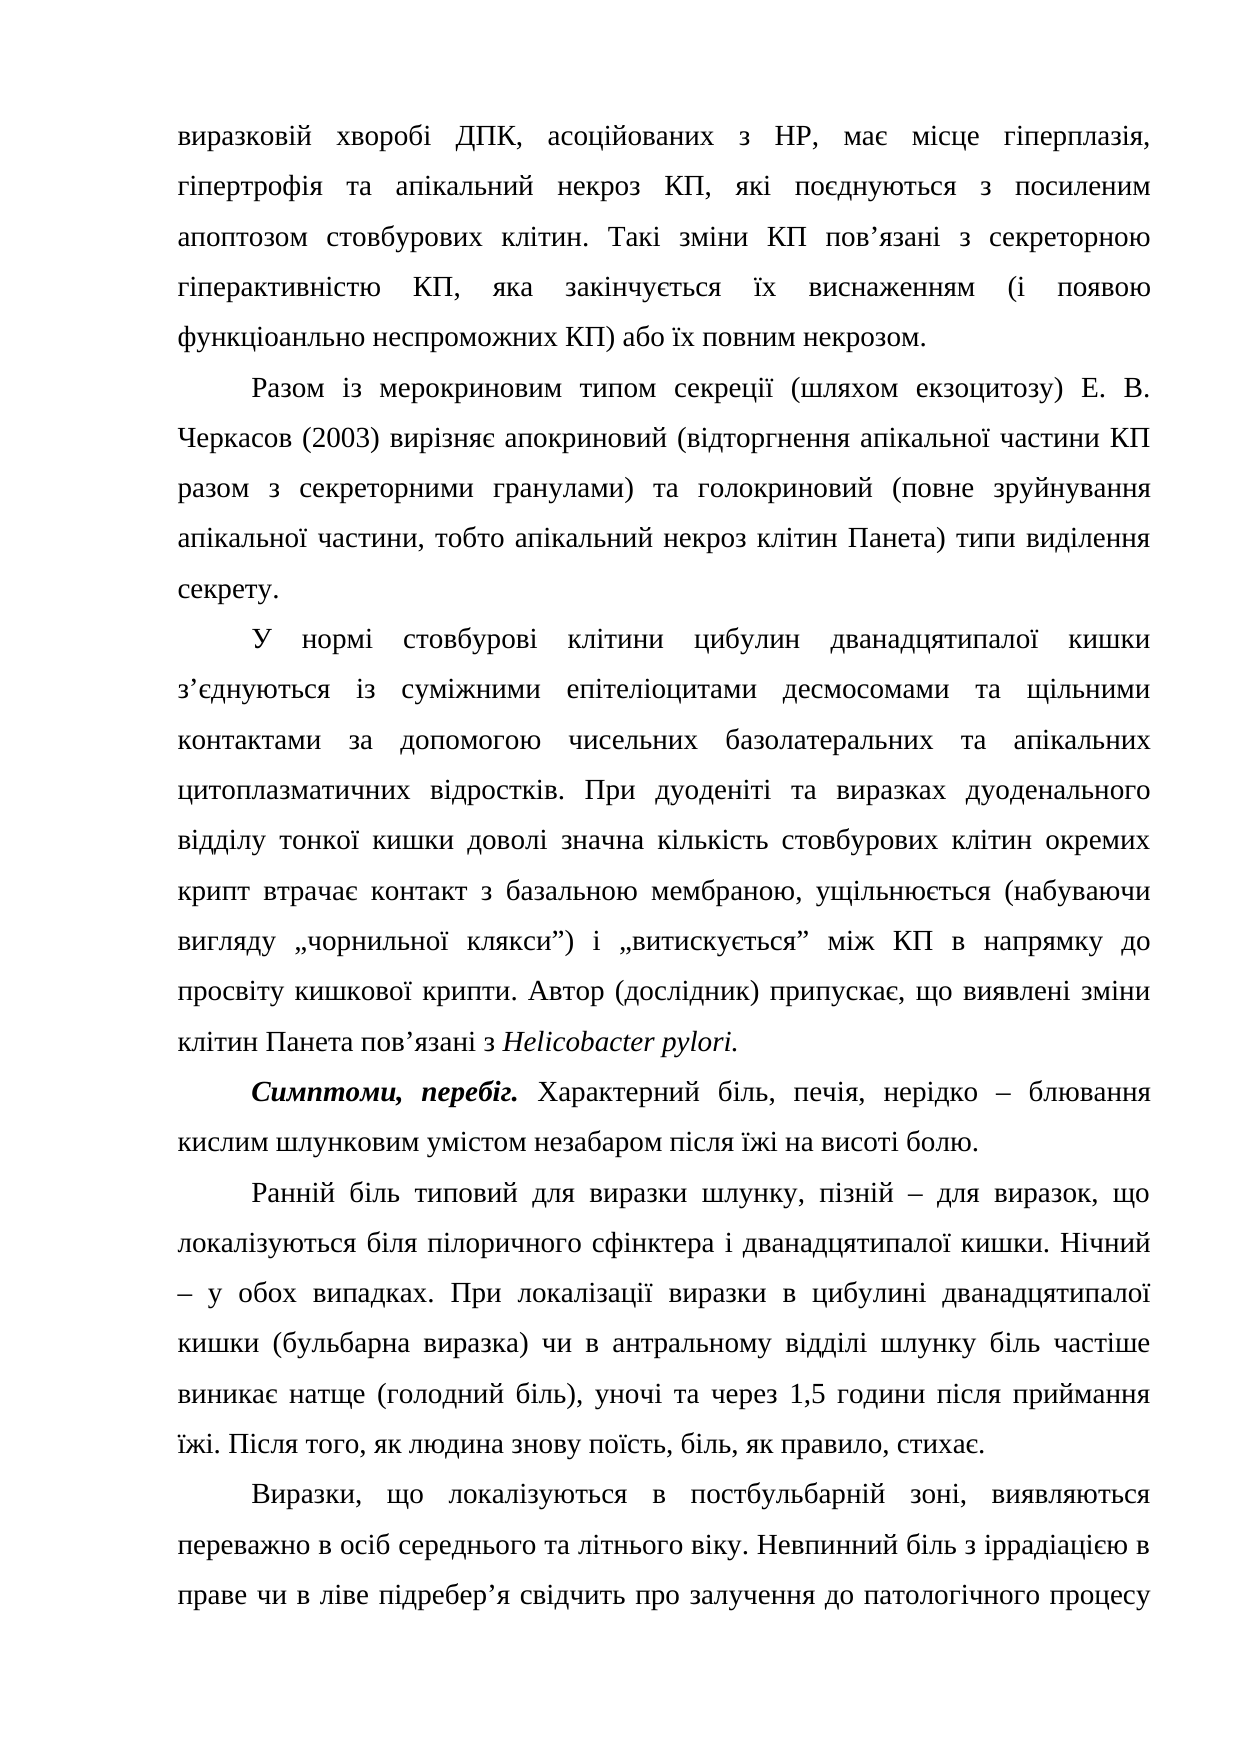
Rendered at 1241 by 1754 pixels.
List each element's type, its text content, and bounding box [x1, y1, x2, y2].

text Ранній біль типовий для виразки шлунку, пізній – для виразок, що локалізуються біля пілоричного сфінктера і дванадцятипалої кишки. Нічний – у обох випадках. При локалізації виразки в цибулині дванадцятипалої кишки (бульбарна виразка) чи в антральному відділі шлунку біль частіше виникає натще (голодний біль), уночі та через 1,5 години після приймання їжі. Після того, як людина знову поїсть, біль, як правило, стихає. [177, 1175, 1152, 1460]
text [177, 118, 1152, 353]
text Разом із мерокриновим типом секреції (шляхом екзоцитозу) Е. В. Черкасов (2003) вирізняє апокриновий (відторгнення апікальної частини КП разом з секреторними гранулами) та голокриновий (повне зруйнування апікальної частини, тобто апікальний некроз клітин Панета) типи виділення секрету. [177, 370, 1152, 604]
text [177, 1477, 1152, 1611]
text Симптоми, перебіг. Характерний біль, печія, нерідко – блювання кислим шлунковим умістом незабаром після їжі на висоті болю. [177, 1074, 1152, 1158]
text У нормі стовбурові клітини цибулин дванадцятипалої кишки з’єднуються із суміжними епітеліоцитами десмосомами та щільними контактами за допомогою чисельних базолатеральних та апікальних цитоплазматичних відростків. При дуоденіті та виразках дуоденального відділу тонкої кишки доволі значна кількість стовбурових клітин окремих крипт втрачає контакт з базальною мембраною, ущільнюється (набуваючи вигляду „чорнильної клякси”) і „витискується” між КП в напрямку до просвіту кишкової крипти. Автор (дослідник) припускає, що виявлені зміни клітин Панета пов’язані з Helicobacter pylori. [177, 621, 1152, 1057]
